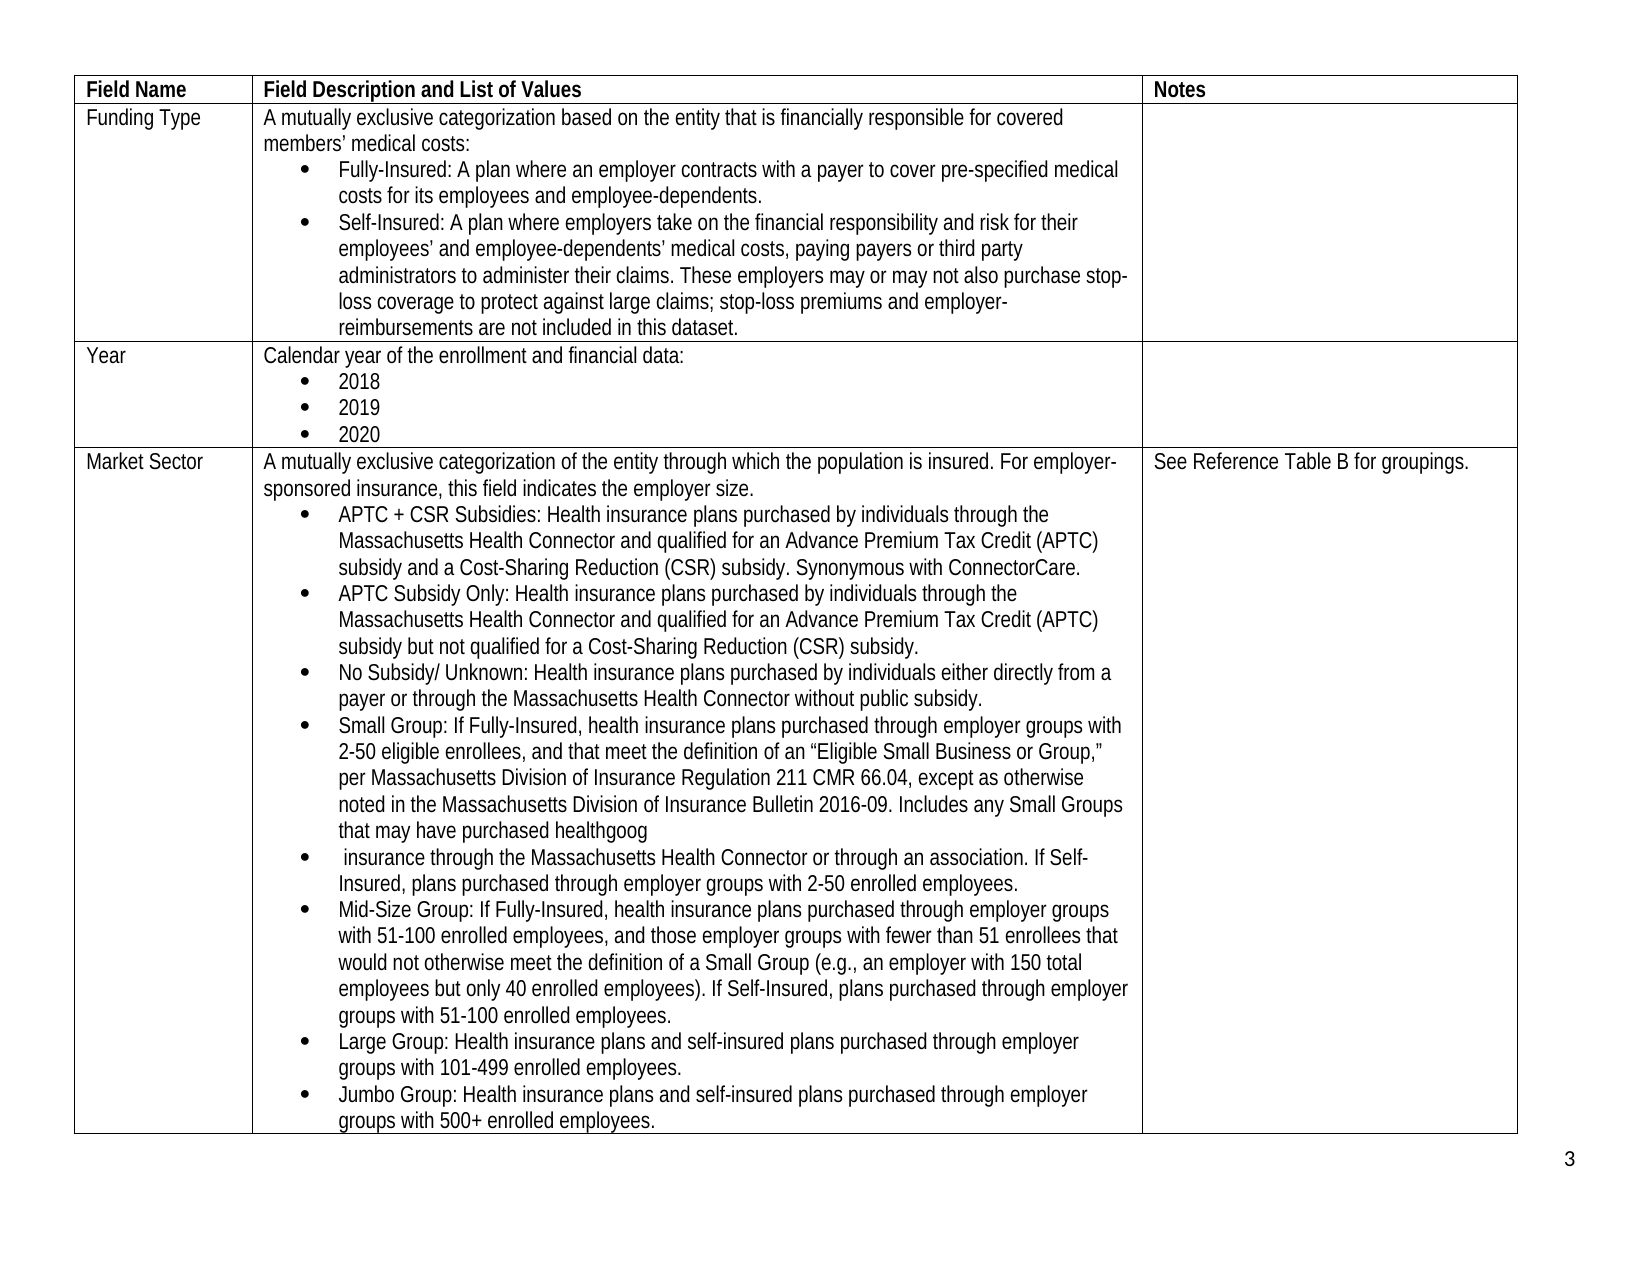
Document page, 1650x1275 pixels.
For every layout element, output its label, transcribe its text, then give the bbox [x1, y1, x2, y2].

table_cell Calendar year of the enrollment and financial data: 2018 2019 2020 [253, 342, 1142, 447]
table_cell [1143, 448, 1517, 1133]
table_header Notes [1143, 76, 1517, 102]
table_header Field Description and List of Values [253, 76, 1142, 102]
table_cell [1143, 342, 1517, 447]
table_cell A mutually exclusive categorization based on the entity that is financially responsible for covered members’ medical costs: Fully-Insured: A plan where an employer contracts with a payer to cover pre-specified medical costs for its employees and employee-dependents. Self-Insured: A plan where employers take on the financial responsibility and risk for their employees’ and employee-dependents’ medical costs, paying payers or third party administrators to administer their claims. These employers may or may not also purchase stop-loss coverage to protect against large claims; stop-loss premiums and employer-reimbursements are not included in this dataset. [253, 104, 1142, 341]
table_cell Year [75, 342, 252, 447]
table_header Field Name [75, 76, 252, 102]
table_cell Funding Type [75, 104, 252, 341]
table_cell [253, 448, 1142, 1133]
table_cell [1143, 104, 1517, 341]
table_cell Market Sector [75, 448, 252, 1133]
